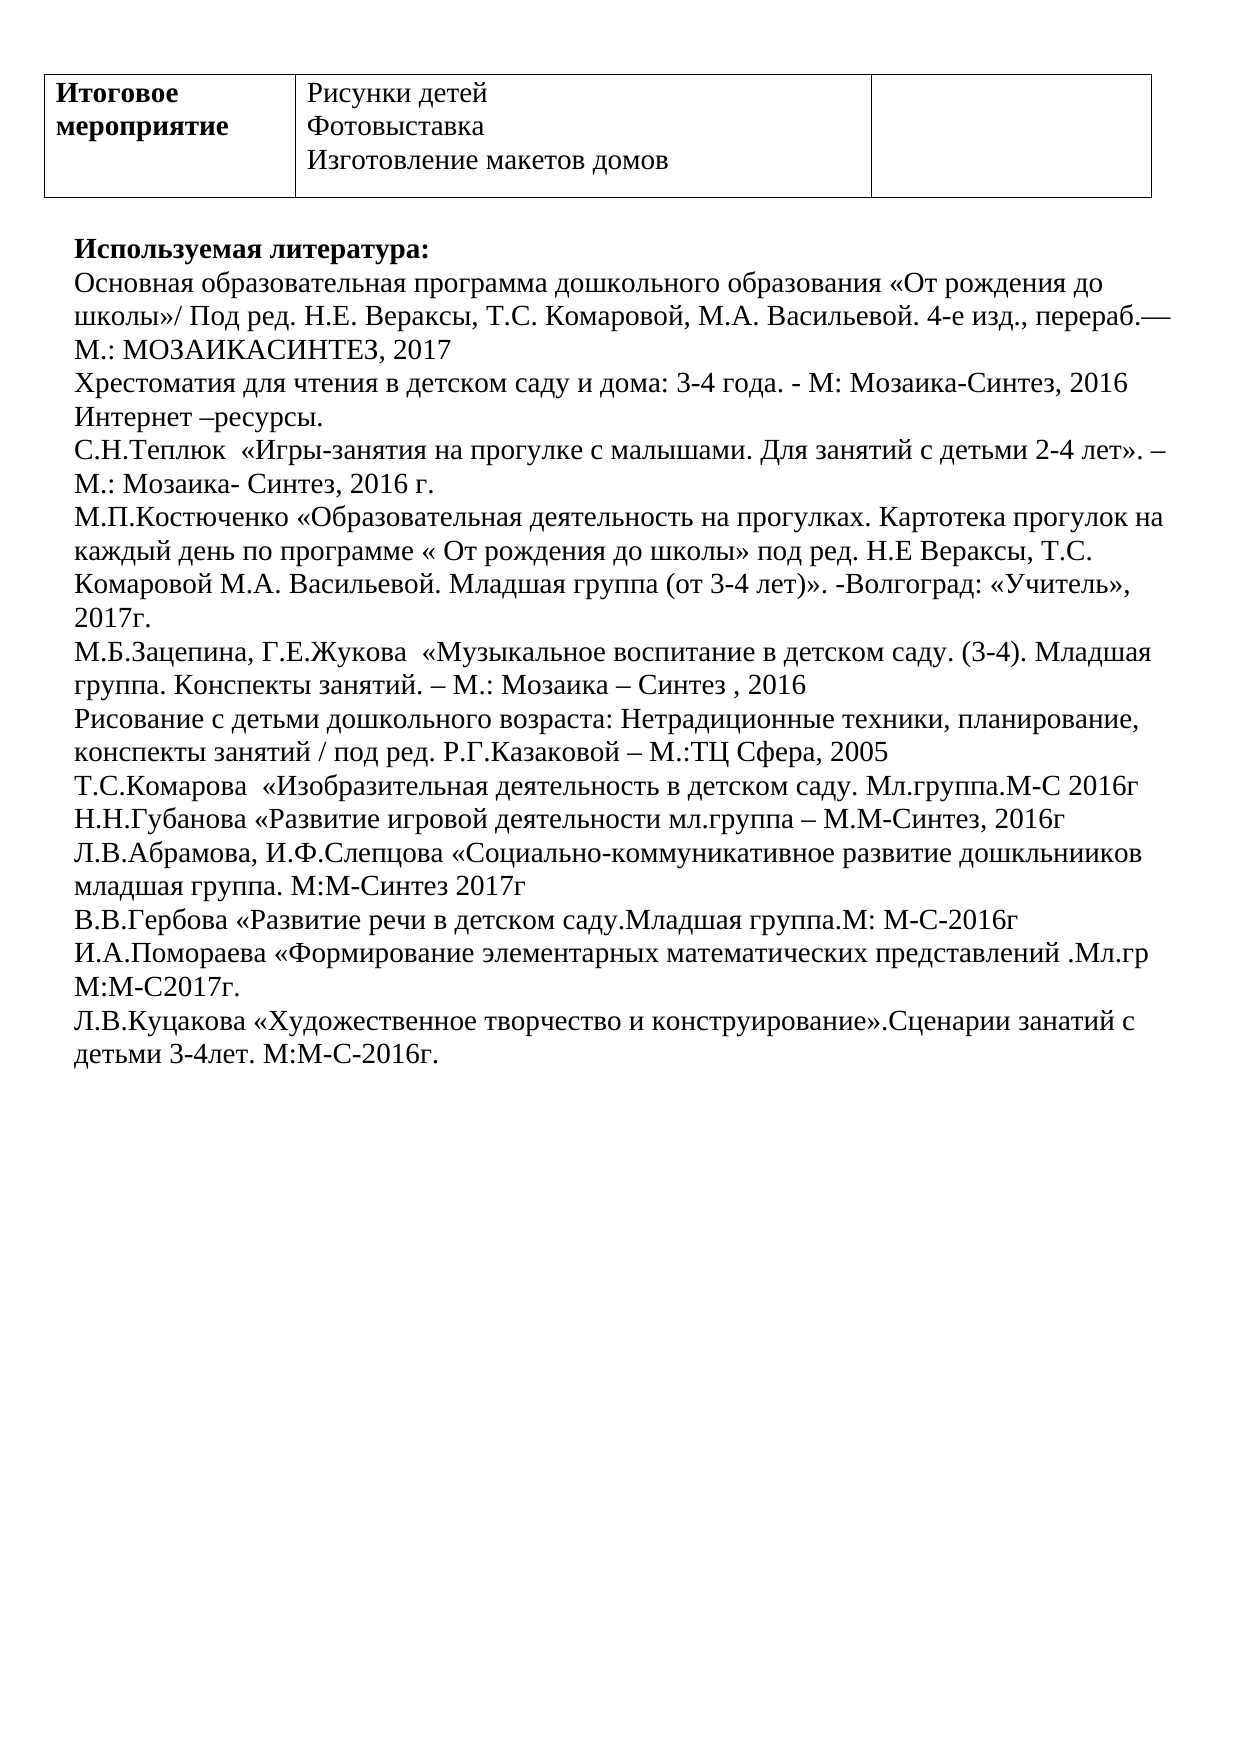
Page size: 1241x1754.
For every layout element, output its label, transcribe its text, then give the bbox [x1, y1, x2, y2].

text В.В.Гербова «Развитие речи в детском саду.Младшая группа.М: М-С-2016г [74, 902, 1196, 936]
table_cell Рисунки детей Фотовыставка Изготовление макетов домов [296, 75, 871, 197]
text С.Н.Теплюк «Игры-занятия на прогулке с малышами. Для занятий с детьми 2-4 лет». –М.: Мозаика- Синтез, 2016 г. [74, 432, 1196, 499]
text Интернет –ресурсы. [74, 399, 1196, 432]
text Л.В.Куцакова «Художественное творчество и конструирование».Сценарии занатий с детьми 3-4лет. М:М-С-2016г. [74, 1003, 1196, 1070]
text М.П.Костюченко «Образовательная деятельность на прогулках. Картотека прогулок на каждый день по программе « От рождения до школы» под ред. Н.Е Вераксы, Т.С. Комаровой М.А. Васильевой. Младшая группа (от 3-4 лет)». -Волгоград: «Учитель», 2017г. [74, 499, 1196, 634]
table_cell [872, 75, 1151, 197]
text Н.Н.Губанова «Развитие игровой деятельности мл.группа – М.М-Синтез, 2016г [74, 801, 1196, 835]
text М.Б.Зацепина, Г.Е.Жукова «Музыкальное воспитание в детском саду. (3-4). Младшая группа. Конспекты занятий. – М.: Мозаика – Синтез , 2016 [74, 634, 1196, 701]
text Т.С.Комарова «Изобразительная деятельность в детском саду. Мл.группа.М-С 2016г [74, 768, 1196, 801]
text Л.В.Абрамова, И.Ф.Слепцова «Социально-коммуникативное развитие дошкльнииков младшая группа. М:М-Синтез 2017г [74, 835, 1196, 902]
table_cell Итоговое мероприятие [45, 75, 295, 197]
text Используемая литература: [74, 231, 1196, 265]
text Основная образовательная программа дошкольного образования «От рождения до школы»/ Под ред. Н.Е. Вераксы, Т.С. Комаровой, М.А. Васильевой. 4-е изд., перераб.— М.: МОЗАИКАСИНТЕЗ, 2017 [74, 265, 1196, 365]
text Рисование с детьми дошкольного возраста: Нетрадиционные техники, планирование, конспекты занятий / под ред. Р.Г.Казаковой – М.:ТЦ Сфера, 2005 [74, 701, 1196, 768]
text И.А.Помораева «Формирование элементарных математических представлений .Мл.гр М:М-С2017г. [74, 936, 1196, 1003]
text Хрестоматия для чтения в детском саду и дома: 3-4 года. - М: Мозаика-Синтез, 2016 [74, 365, 1196, 399]
